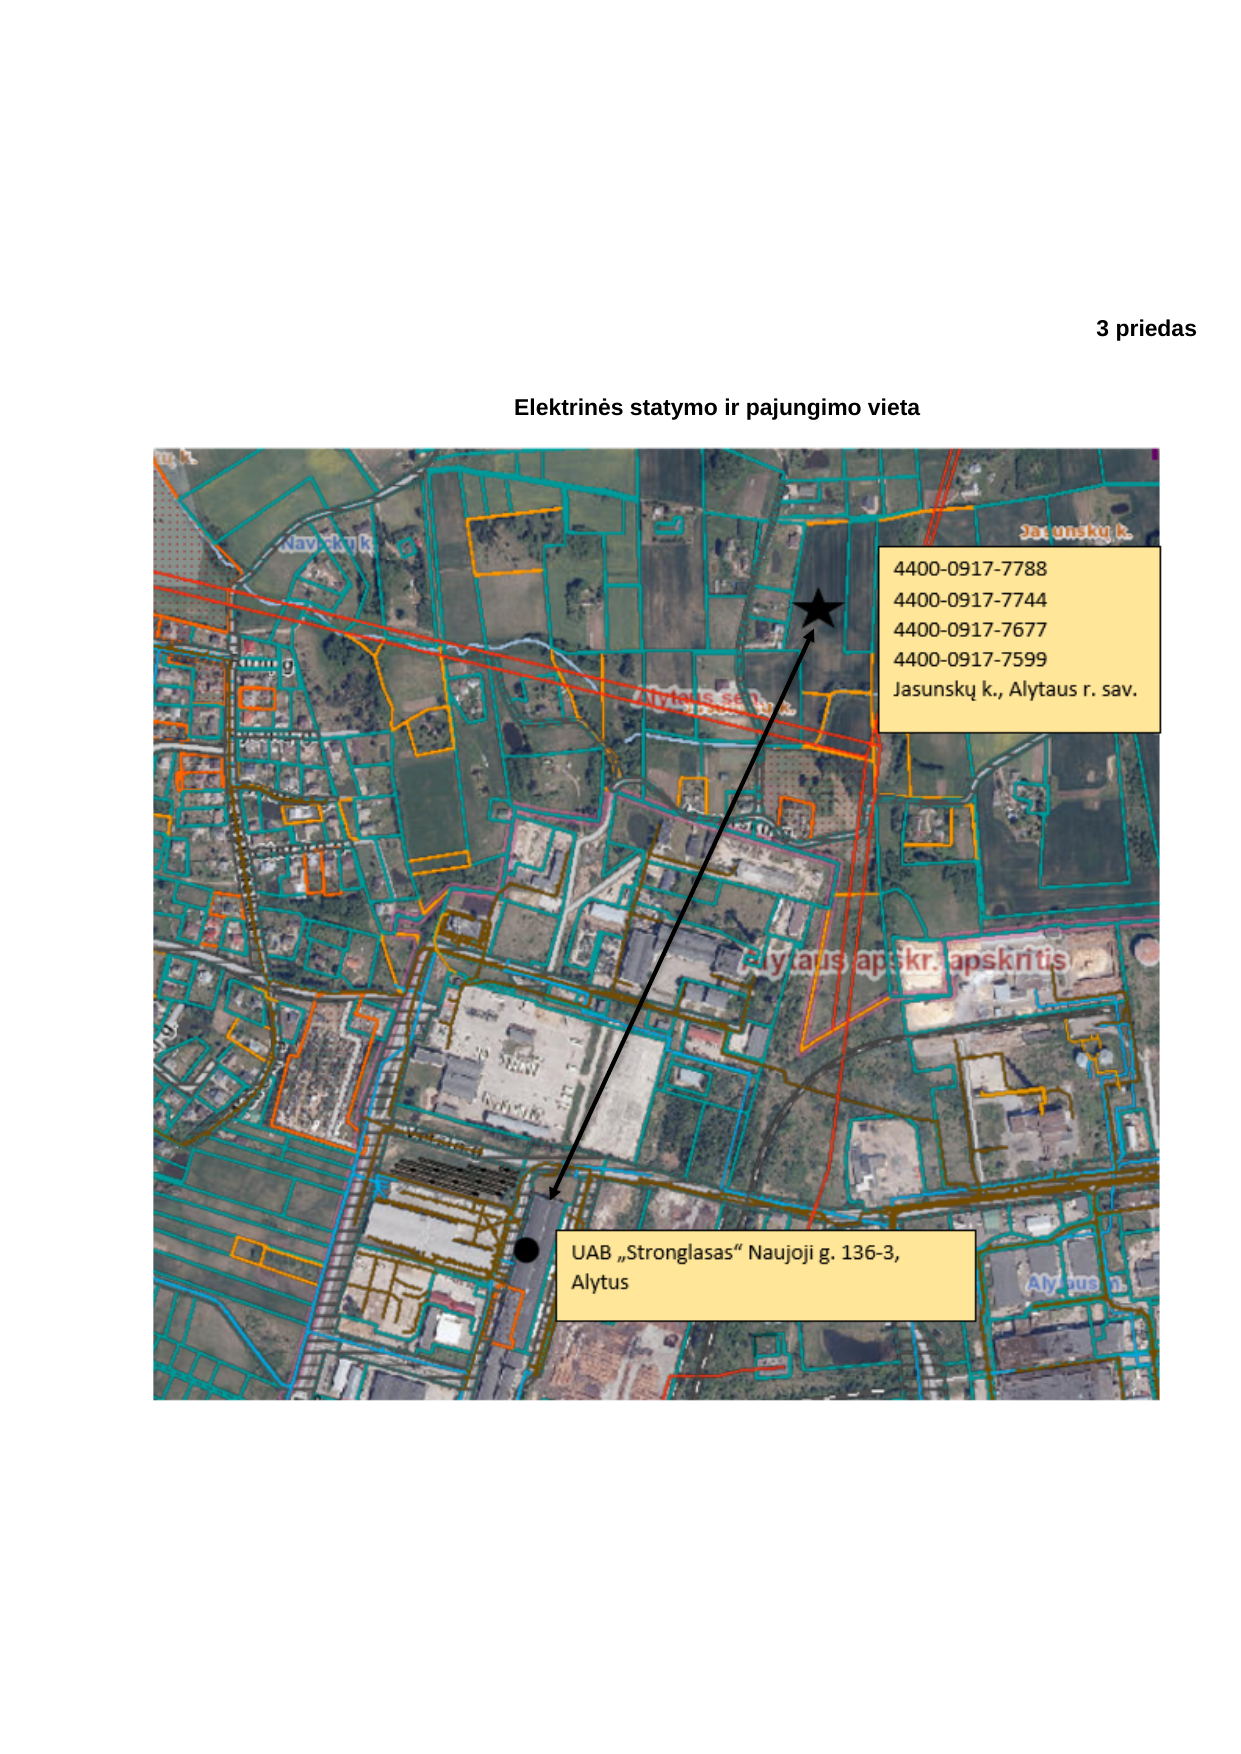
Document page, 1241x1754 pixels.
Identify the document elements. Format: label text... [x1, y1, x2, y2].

text Elektrinės statymo ir pajungimo vieta [162, 394, 1197, 420]
text 3 priedas [162, 315, 1197, 341]
picture [152, 446, 1163, 1402]
